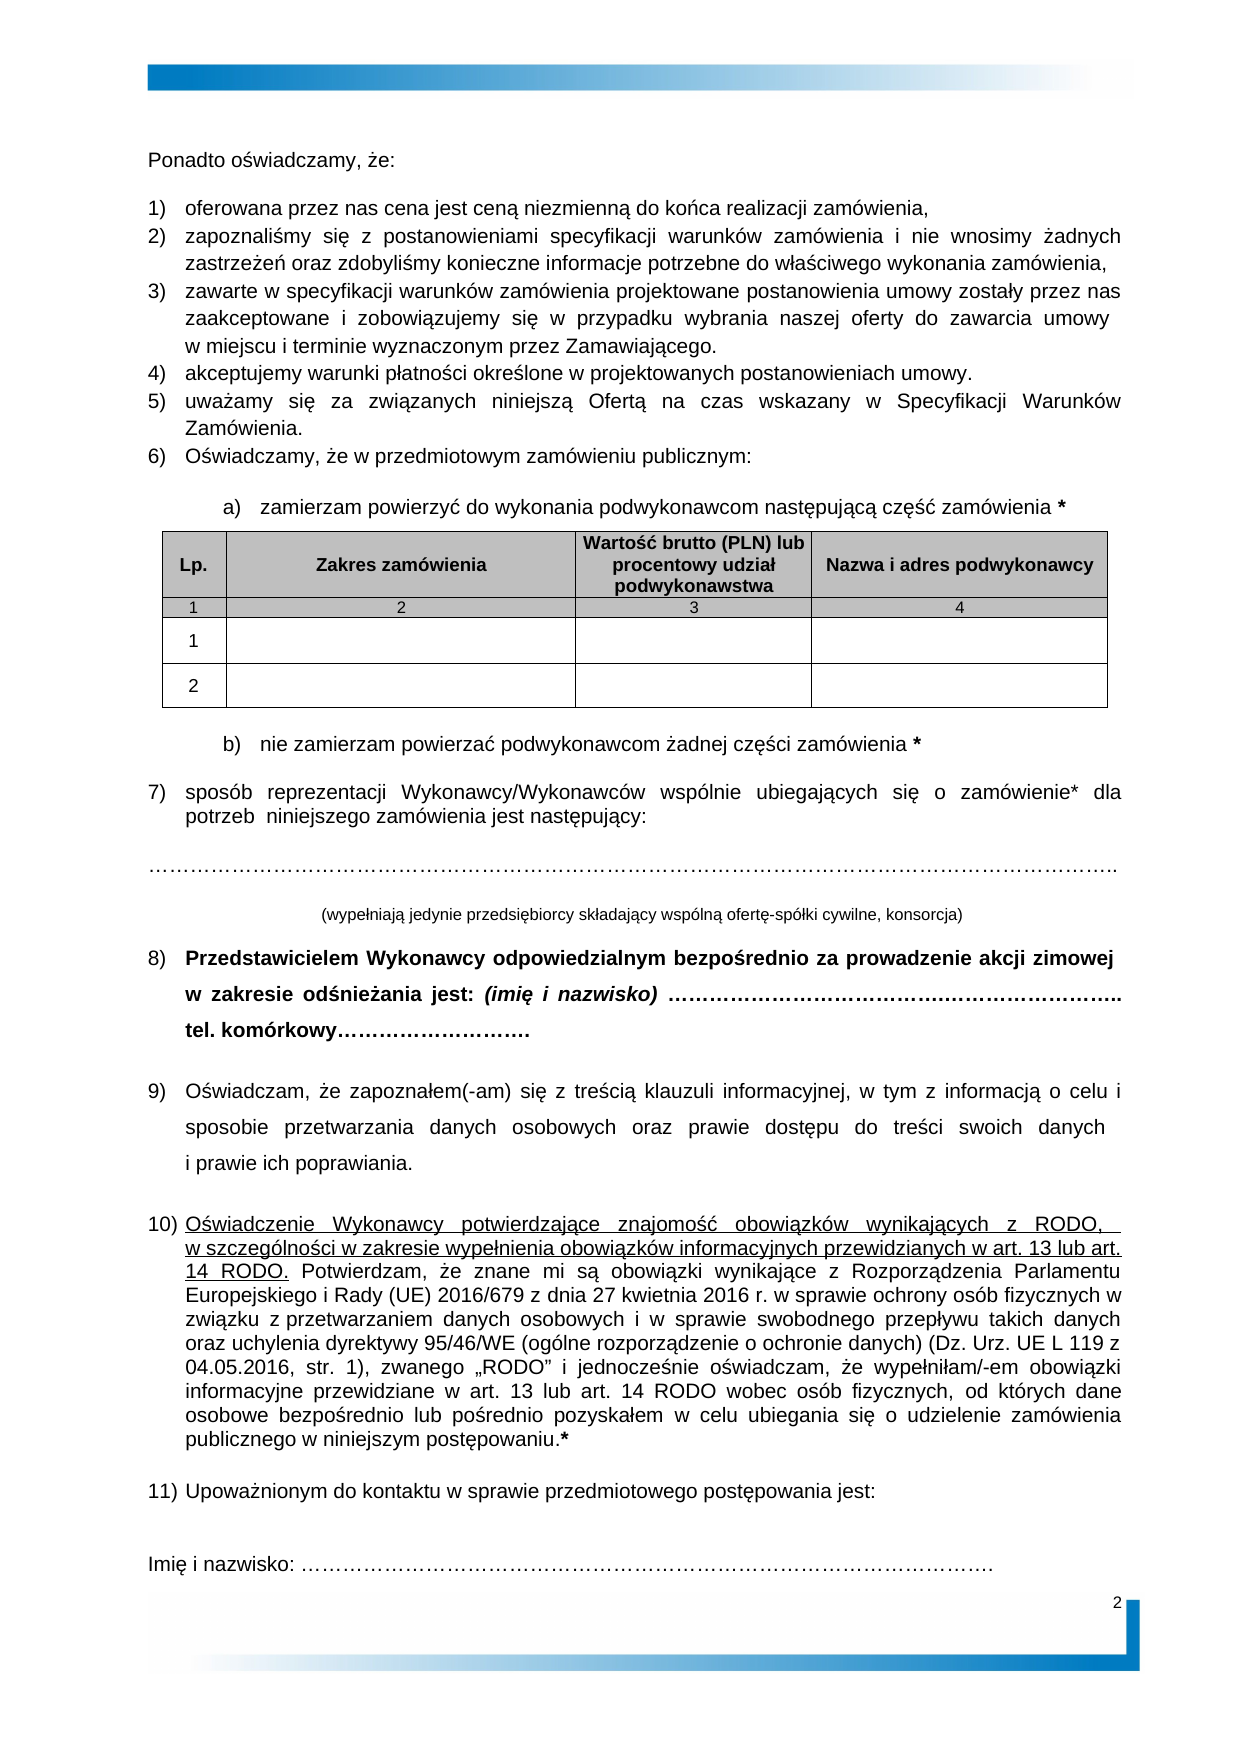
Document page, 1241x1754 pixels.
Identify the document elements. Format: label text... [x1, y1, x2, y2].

table_cell 1 [163, 598, 226, 617]
table_cell 2 [163, 664, 226, 707]
list nie zamierzam powierzać podwykonawcom żadnej części zamówienia * [223, 732, 1122, 756]
picture [147, 59, 1134, 99]
list uważamy się za związanych niniejszą Ofertą na czas wskazany w Specyfikacji Warunków Zamówienia. [148, 388, 1122, 440]
list Oświadczenie Wykonawcy potwierdzające znajomość obowiązków wynikających z RODO, w szczególności w zakresie wypełnienia obowiązków informacyjnych przewidzianych w art. 13 lub art. 14 RODO. Potwierdzam, że znane mi są obowiązki wynikające z Rozporządzenia Parlamentu Europejskiego i Rady (UE) 2016/679 z dnia 27 kwietnia 2016 r. w sprawie ochrony osób fizycznych w związku z przetwarzaniem danych osobowych i w sprawie swobodnego przepływu takich danych oraz uchylenia dyrektywy 95/46/WE (ogólne rozporządzenie o ochronie danych) (Dz. Urz. UE L 119 z 04.05.2016, str. 1), zwanego „RODO” i jednocześnie oświadczam, że wypełniłam/-em obowiązki informacyjne przewidziane w art. 13 lub art. 14 RODO wobec osób fizycznych, od których dane osobowe bezpośrednio lub pośrednio pozyskałem w celu ubiegania się o udzielenie zamówienia publicznego w niniejszym postępowaniu.* [148, 1211, 1122, 1451]
list zapoznaliśmy się z postanowieniami specyfikacji warunków zamówienia i nie wnosimy żadnych zastrzeżeń oraz zdobyliśmy konieczne informacje potrzebne do właściwego wykonania zamówienia, [148, 223, 1122, 275]
table_header Nazwa i adres podwykonawcy [812, 532, 1107, 597]
table_cell [576, 664, 811, 707]
table_cell [227, 618, 575, 663]
text ………………………………………………………………………………………………………………………….. (wypełniają jedynie przedsiębiorcy składający wspólną ofertę-spółki cywilne, konsorcja) [148, 853, 1122, 925]
table_header Zakres zamówienia [227, 532, 575, 597]
list Przedstawicielem Wykonawcy odpowiedzialnym bezpośrednio za prowadzenie akcji zimowej w zakresie odśnieżania jest: (imię i nazwisko) ………………………………….…………………….. tel. komórkowy………………………. [148, 946, 1122, 1042]
text Imię i nazwisko: ………………………………………………………………………………………. [148, 1551, 1122, 1575]
text Ponadto oświadczamy, że: [148, 148, 1122, 172]
list Oświadczam, że zapoznałem(-am) się z treścią klauzuli informacyjnej, w tym z informacją o celu i sposobie przetwarzania danych osobowych oraz prawie dostępu do treści swoich danych i prawie ich poprawiania. [148, 1078, 1122, 1174]
table_cell 2 [227, 598, 575, 617]
list akceptujemy warunki płatności określone w projektowanych postanowieniach umowy. [148, 361, 1122, 385]
list sposób reprezentacji Wykonawcy/Wykonawców wspólnie ubiegających się o zamówienie* dla potrzeb niniejszego zamówienia jest następujący: [148, 780, 1122, 828]
list oferowana przez nas cena jest ceną niezmienną do końca realizacji zamówienia, [148, 196, 1122, 220]
table_cell 1 [163, 618, 226, 663]
table_cell [812, 618, 1107, 663]
table_header Lp. [163, 532, 226, 597]
list Upoważnionym do kontaktu w sprawie przedmiotowego postępowania jest: [148, 1478, 1122, 1502]
list zawarte w specyfikacji warunków zamówienia projektowane postanowienia umowy zostały przez nas zaakceptowane i zobowiązujemy się w przypadku wybrania naszej oferty do zawarcia umowy w miejscu i terminie wyznaczonym przez Zamawiającego. [148, 278, 1122, 357]
picture [147, 1592, 1145, 1674]
list zamierzam powierzyć do wykonania podwykonawcom następującą część zamówienia * [223, 495, 1122, 519]
table_cell 4 [812, 598, 1107, 617]
table_cell [812, 664, 1107, 707]
table_header Wartość brutto (PLN) lub procentowy udział podwykonawstwa [576, 532, 811, 597]
table_cell 3 [576, 598, 811, 617]
list Oświadczamy, że w przedmiotowym zamówieniu publicznym: [148, 443, 1122, 467]
table_cell [227, 664, 575, 707]
table_cell [576, 618, 811, 663]
